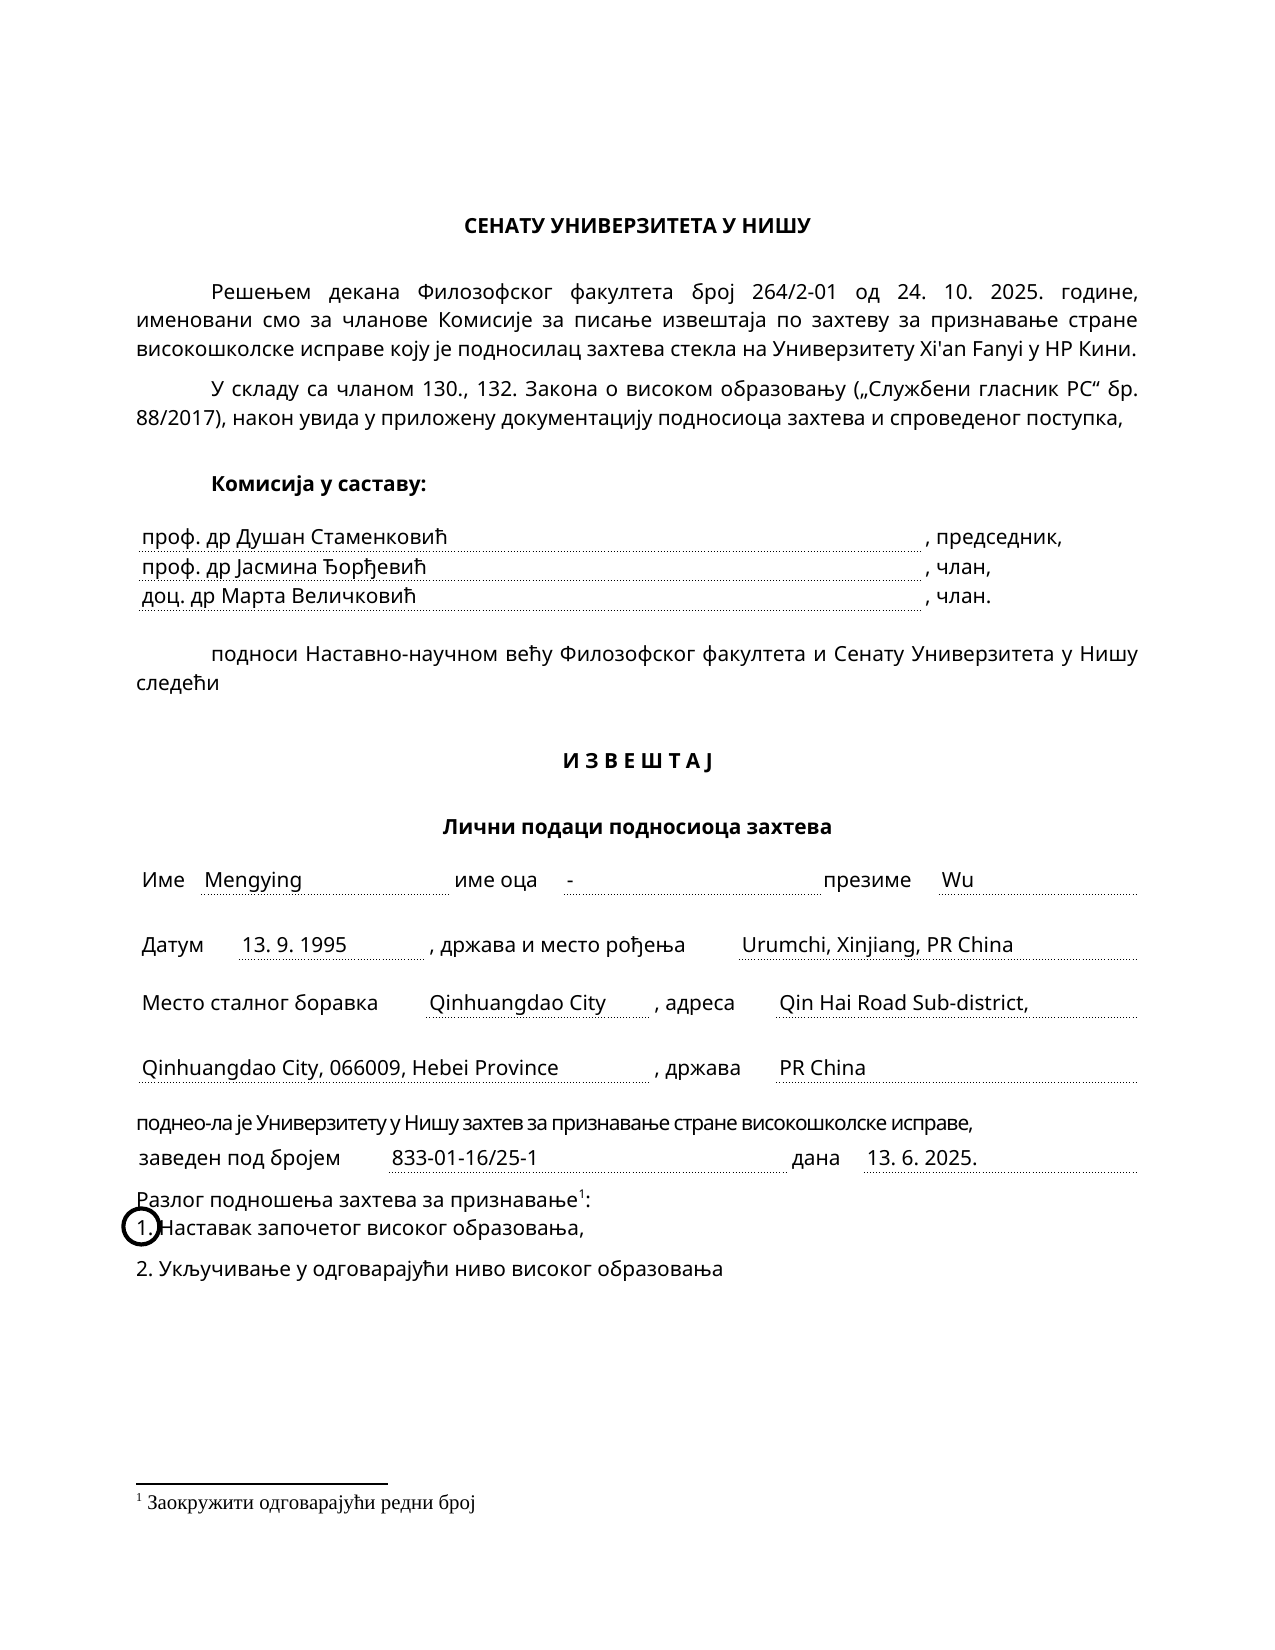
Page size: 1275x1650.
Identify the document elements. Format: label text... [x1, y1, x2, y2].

table_header Датум [139, 924, 239, 959]
text Комисија у саставу: [211, 469, 1139, 497]
text Лични подаци подносиоца захтева [136, 812, 1139, 841]
table_cell , члан. [922, 580, 1101, 610]
table_header PR China [776, 1046, 1139, 1082]
table_header , држава и место рођења [426, 924, 739, 959]
table_header Qin Hai Road Sub-district, [776, 988, 1139, 1017]
table_header Qinhuangdao City, 066009, Hebei Province [139, 1046, 651, 1082]
table_header , адреса [651, 988, 776, 1017]
table_header Mengying [201, 866, 451, 894]
table_header Urumchi, Xinjiang, PR China [739, 924, 1139, 959]
table_header дана [789, 1136, 864, 1172]
text Разлог подношења захтева за признавање: 1. Наставак започетог високог образовања, [136, 1185, 1139, 1242]
table_header Име [139, 866, 201, 894]
table_header , председник, [922, 523, 1101, 551]
table_cell доц. др Марта Величковић [139, 580, 922, 610]
table_header 13. 6. 2025. [864, 1136, 1139, 1172]
text У складу са чланом 130., 132. Закона о високом образовању („Службени гласник РС“ бр. 88/2017), након увида у приложену документацију подносиоца захтева и спроведеног поступка, [136, 374, 1139, 431]
text Решењем декана Филозофског факултета број 264/2-01 од 24. 10. 2025. године, именовани смо за чланове Комисије за писање извештаја по захтеву за признавање стране високошколске исправе коју је подносилац захтева стекла на Универзитету Xi'an Fanyi у НР Кини. [136, 277, 1139, 362]
text подноси Наставно-научном већу Филозофског факултета и Сенату Универзитета у Нишу следећи [136, 639, 1139, 696]
table_header , држава [651, 1046, 776, 1082]
table_header заведен под бројем [136, 1136, 389, 1172]
table_header проф. др Душан Стаменковић [139, 523, 922, 551]
table_header име оца [451, 866, 564, 894]
table_header Qinhuangdao City [426, 988, 651, 1017]
table_header Место сталног боравка [139, 988, 426, 1017]
table_header 13. 9. 1995 [239, 924, 426, 959]
table_header 833-01-16/25-1 [389, 1136, 789, 1172]
table_cell , члан, [922, 551, 1101, 580]
table_header - [564, 866, 820, 894]
text поднео-ла је Универзитету у Нишу захтев за признавање стране високошколске исправе, [136, 1108, 1139, 1136]
text СЕНАТУ УНИВЕРЗИТЕТА У НИШУ [136, 211, 1139, 239]
text И З В Е Ш Т А Ј [136, 746, 1139, 774]
table_header презиме [820, 866, 939, 894]
text 2. Укључивање у одговарајући ниво високог образовања [136, 1254, 1139, 1283]
table_header Wu [939, 866, 1139, 894]
table_cell проф. др Јасмина Ђорђевић [139, 551, 922, 580]
